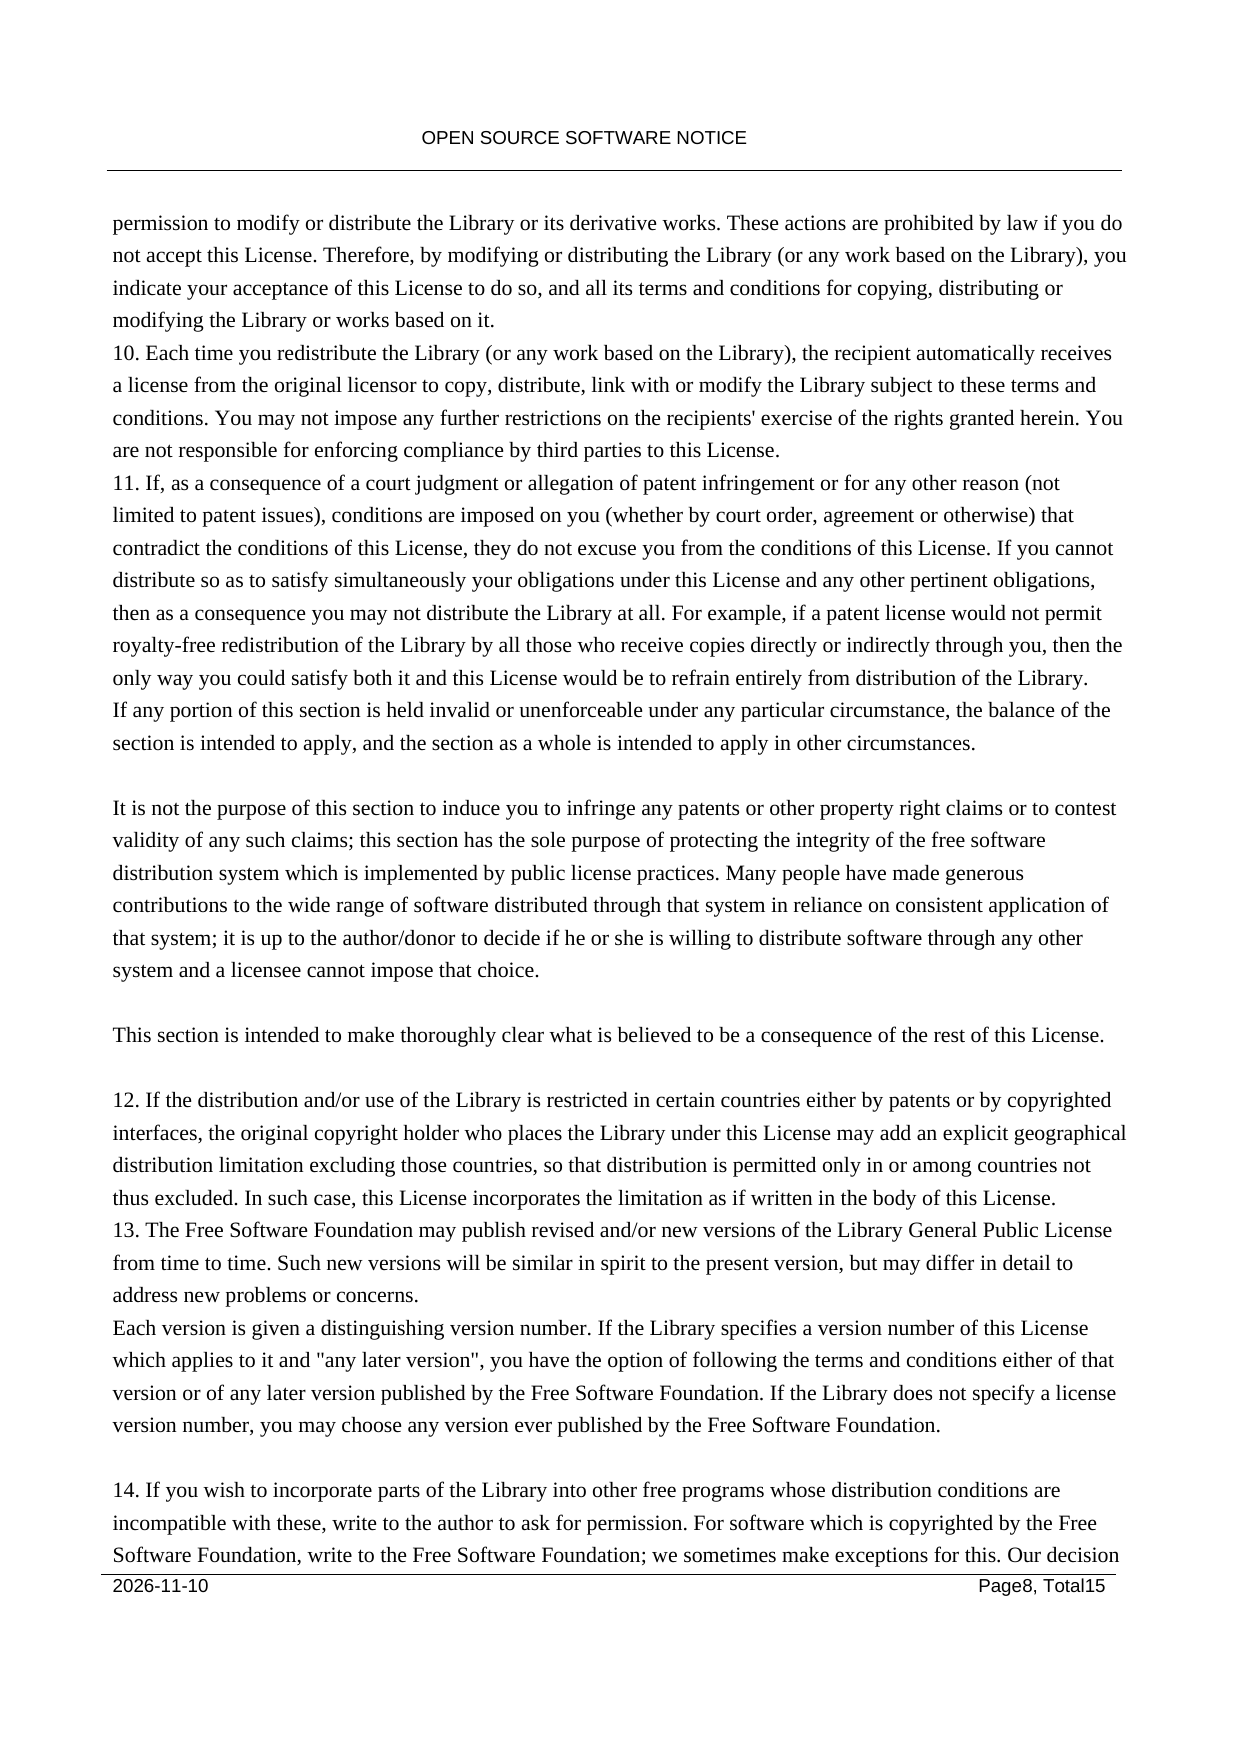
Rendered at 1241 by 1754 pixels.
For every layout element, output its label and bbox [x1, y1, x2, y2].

text [112, 206, 1128, 1571]
